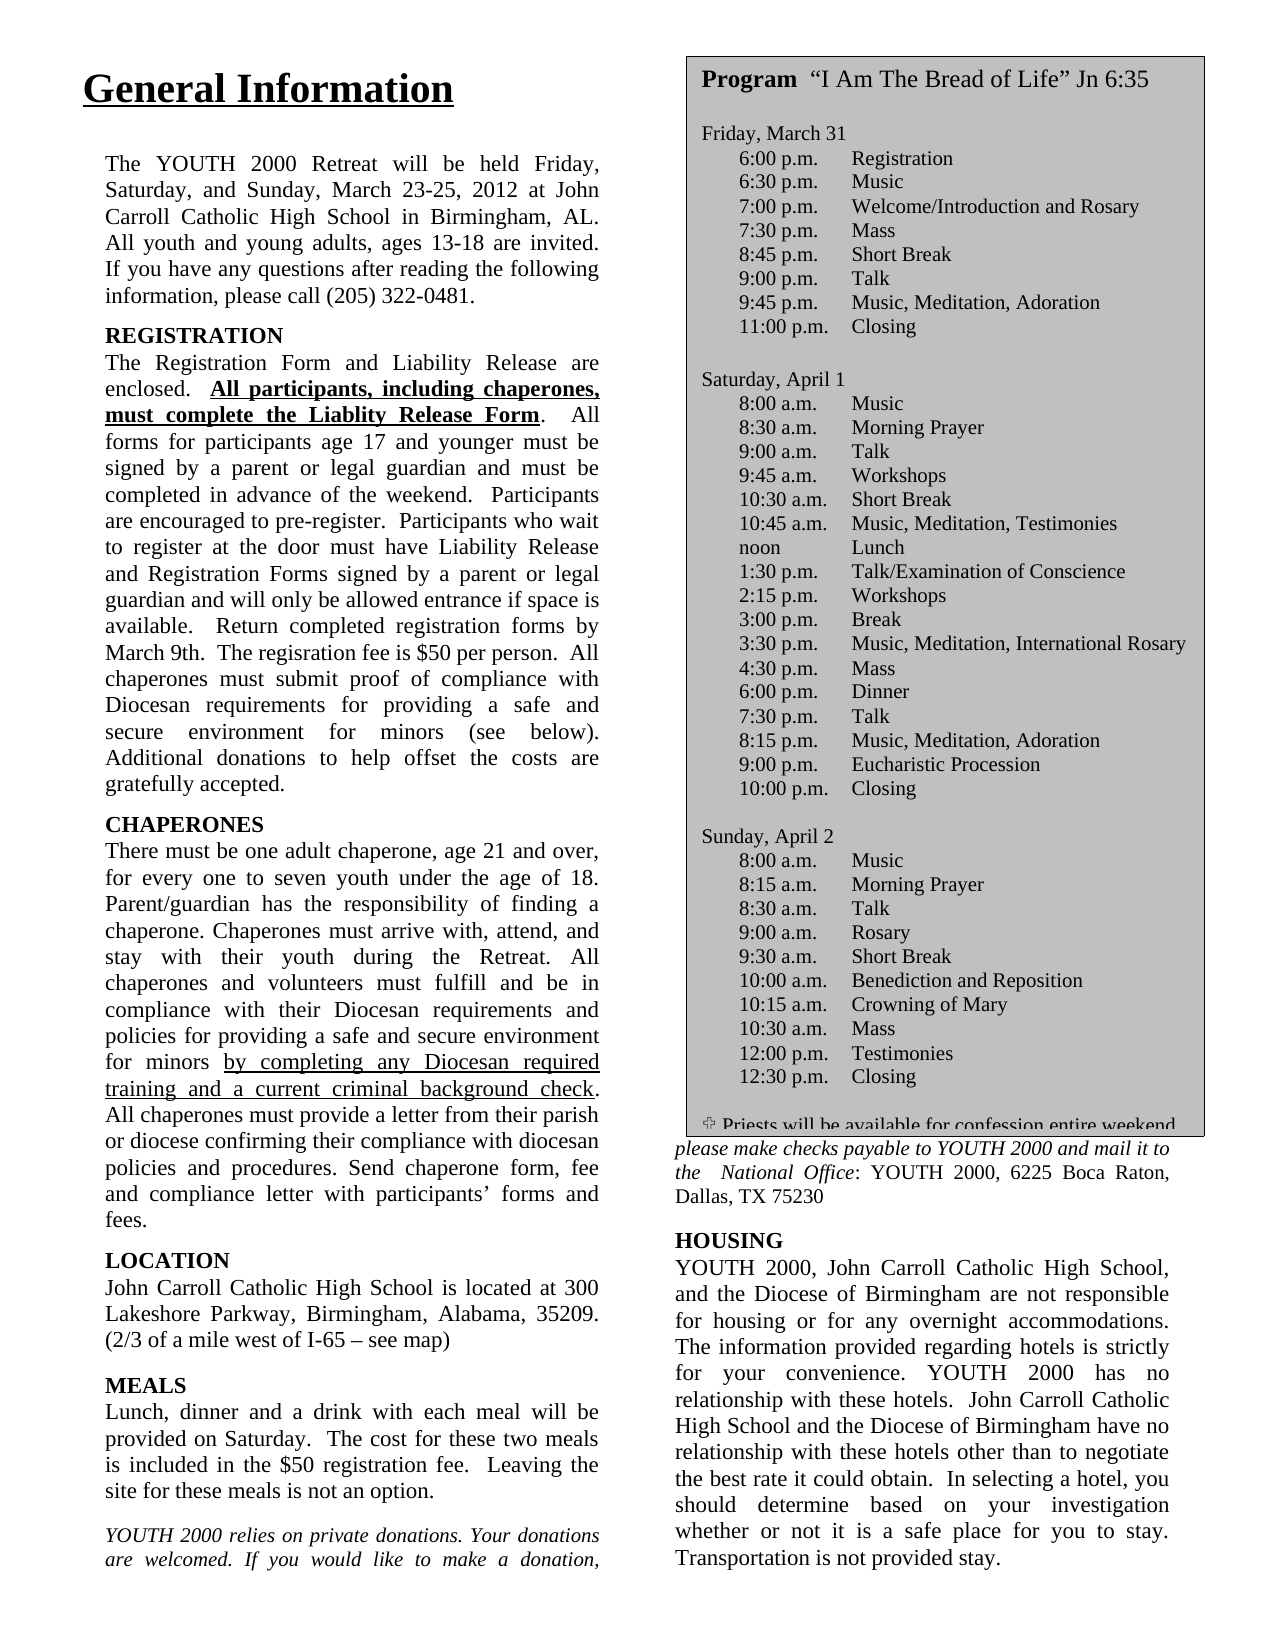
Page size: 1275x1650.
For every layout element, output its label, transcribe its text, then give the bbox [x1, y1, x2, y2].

text LOCATION [105, 1247, 600, 1274]
text YOUTH 2000, John Carroll Catholic High School, and the Diocese of Birmingham are not responsible for housing or for any overnight accommodations. The information provided regarding hotels is strictly for your convenience. YOUTH 2000 has no relationship with these hotels. John Carroll Catholic High School and the Diocese of Birmingham have no relationship with these hotels other than to negotiate the best rate it could obtain. In selecting a hotel, you should determine based on your investigation whether or not it is a safe place for you to stay. Transportation is not provided stay. [675, 1254, 1170, 1570]
text There must be one adult chaperone, age 21 and over, for every one to seven youth under the age of 18. Parent/guardian has the responsibility of finding a chaperone. Chaperones must arrive with, attend, and stay with their youth during the Retreat. All chaperones and volunteers must fulfill and be in compliance with their Diocesan requirements and policies for providing a safe and secure environment for minors by completing any Diocesan required training and a current criminal background check. All chaperones must provide a letter from their parish or diocese confirming their compliance with diocesan policies and procedures. Send chaperone form, fee and compliance letter with participants’ forms and fees. [105, 838, 600, 1233]
text The YOUTH 2000 Retreat will be held Friday, Saturday, and Sunday, March 23-25, 2012 at John Carroll Catholic High School in Birmingham, AL. All youth and young adults, ages 13-18 are invited. If you have any questions after reading the following information, please call (205) 322-0481. [105, 150, 600, 308]
text Lunch, dinner and a drink with each meal will be provided on Saturday. The cost for these two meals is included in the $50 registration fee. Leaving the site for these meals is not an option. [105, 1398, 600, 1504]
text REGISTRATION [105, 322, 600, 349]
text The Registration Form and Liability Release are enclosed. All participants, including chaperones, must complete the Liablity Release Form. All forms for participants age 17 and younger must be signed by a parent or legal guardian and must be completed in advance of the weekend. Participants are encouraged to pre-register. Participants who wait to register at the door must have Liability Release and Registration Forms signed by a parent or legal guardian and will only be allowed entrance if space is available. Return completed registration forms by March 9th. The regisration fee is $50 per person. All chaperones must submit proof of compliance with Diocesan requirements for providing a safe and secure environment for minors (see below). Additional donations to help offset the costs are gratefully accepted. [105, 349, 600, 797]
text CHAPERONES [105, 811, 600, 838]
text John Carroll Catholic High School is located at 300 Lakeshore Parkway, Birmingham, Alabama, 35209. (2/3 of a mile west of I-65 – see map) [105, 1274, 600, 1353]
text YOUTH 2000 relies on private donations. Your donations are welcomed. If you would like to make a donation, please make checks payable to YOUTH 2000 and mail it to the National Office: YOUTH 2000, 6225 Boca Raton, Dallas, TX 75230 [675, 150, 1170, 1208]
text MEALS [105, 1372, 600, 1398]
text YOUTH 2000 relies on private donations. Your donations are welcomed. If you would like to make a donation, please make checks payable to YOUTH 2000 and mail it to the National Office: YOUTH 2000, 6225 Boca Raton, Dallas, TX 75230 [105, 1523, 600, 1571]
text HOUSING [675, 1228, 1170, 1254]
